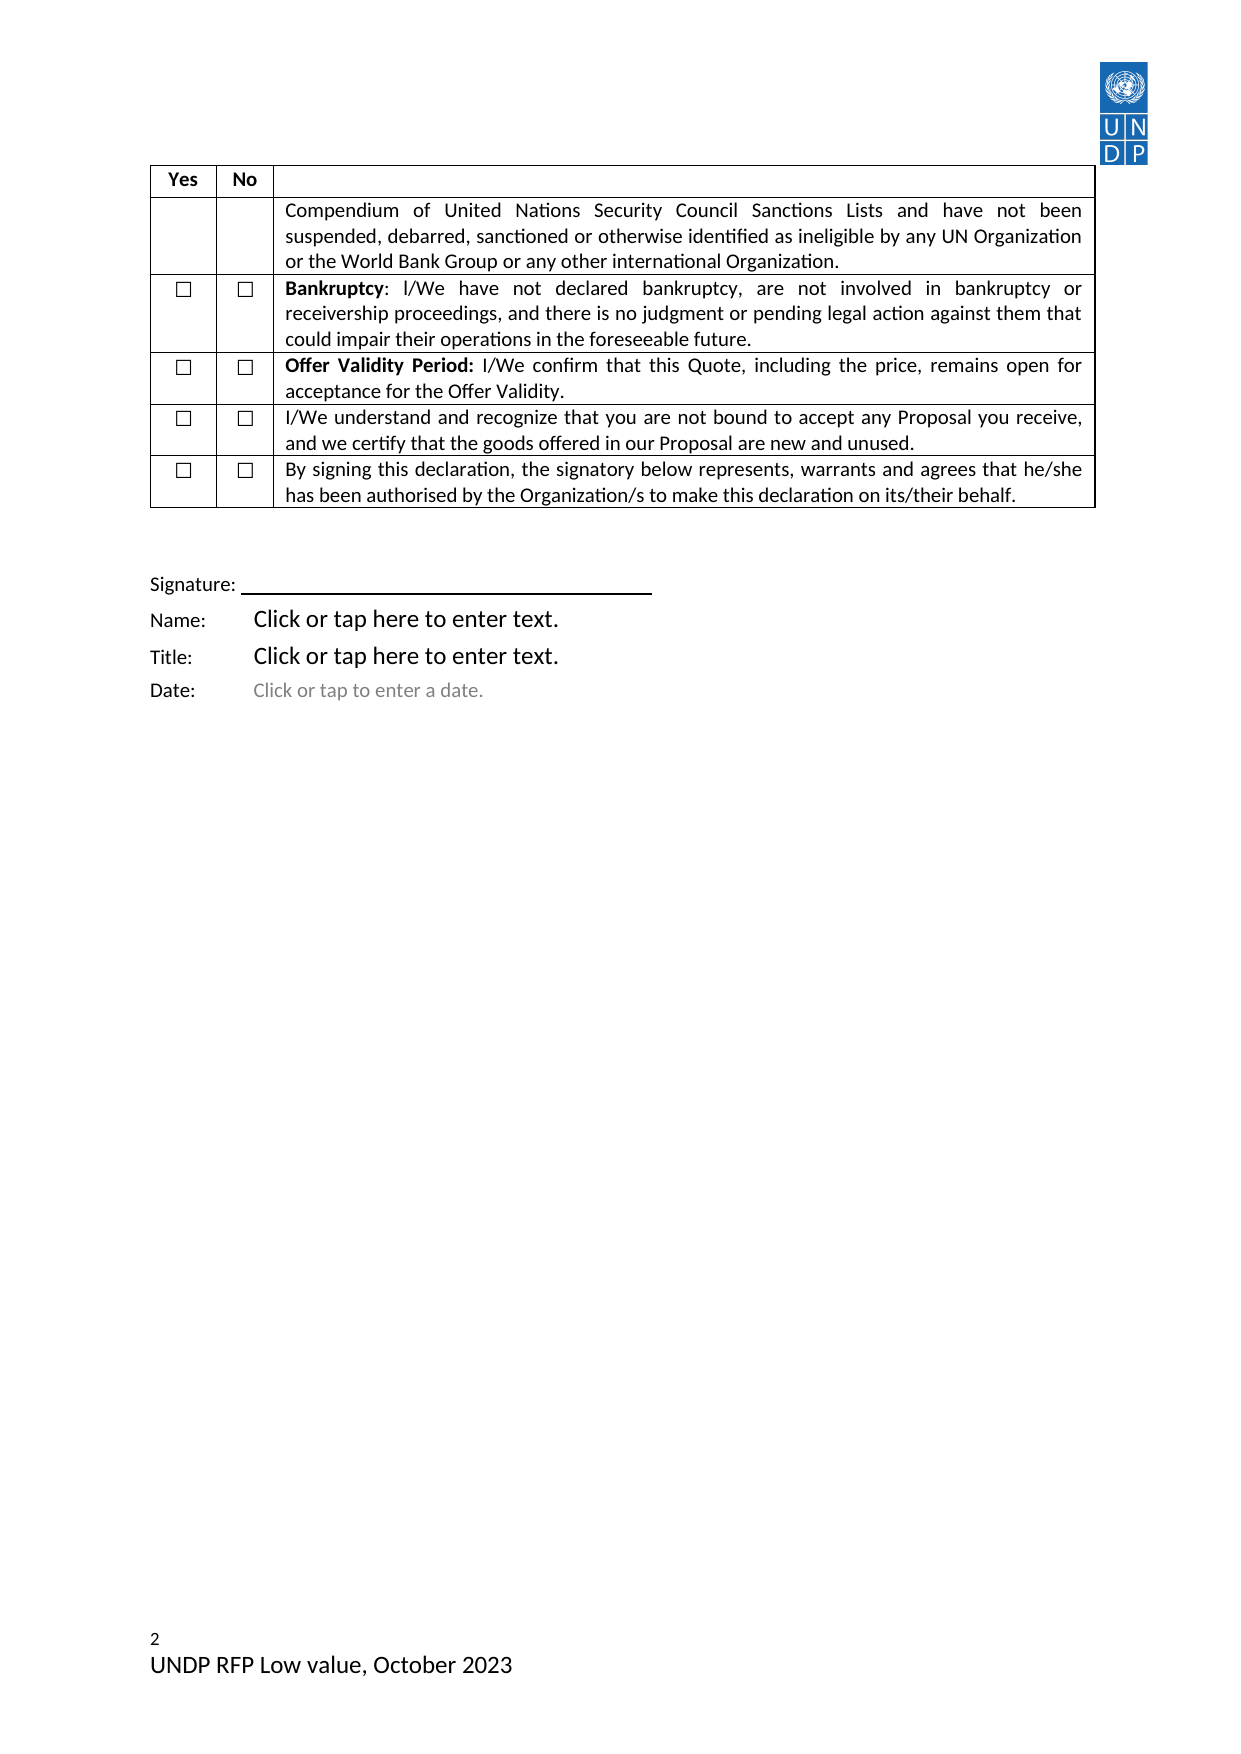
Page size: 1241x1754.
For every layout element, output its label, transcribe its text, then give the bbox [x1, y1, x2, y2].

table_header Yes [151, 166, 216, 197]
text Title: [150, 640, 1090, 671]
text Name: [150, 603, 1090, 634]
table_cell By signing this declaration, the signatory below represents, warrants and agrees that he/she has been authorised by the Organization/s to make this declaration on its/their behalf. [274, 456, 1094, 507]
table_cell I/We understand and recognize that you are not bound to accept any Proposal you receive, and we certify that the goods offered in our Proposal are new and unused. [274, 405, 1094, 455]
table_header [274, 166, 1094, 197]
text Signature: [150, 572, 1090, 597]
table_cell Bankruptcy: l/We have not declared bankruptcy, are not involved in bankruptcy or receivership proceedings, and there is no judgment or pending legal action against them that could impair their operations in the foreseeable future. [274, 275, 1094, 352]
text Date: [150, 677, 1090, 702]
table_header No [217, 166, 273, 197]
table_cell Offer Validity Period: I/We confirm that this Quote, including the price, remains open for acceptance for the Offer Validity. [274, 353, 1094, 403]
picture [1099, 62, 1148, 164]
